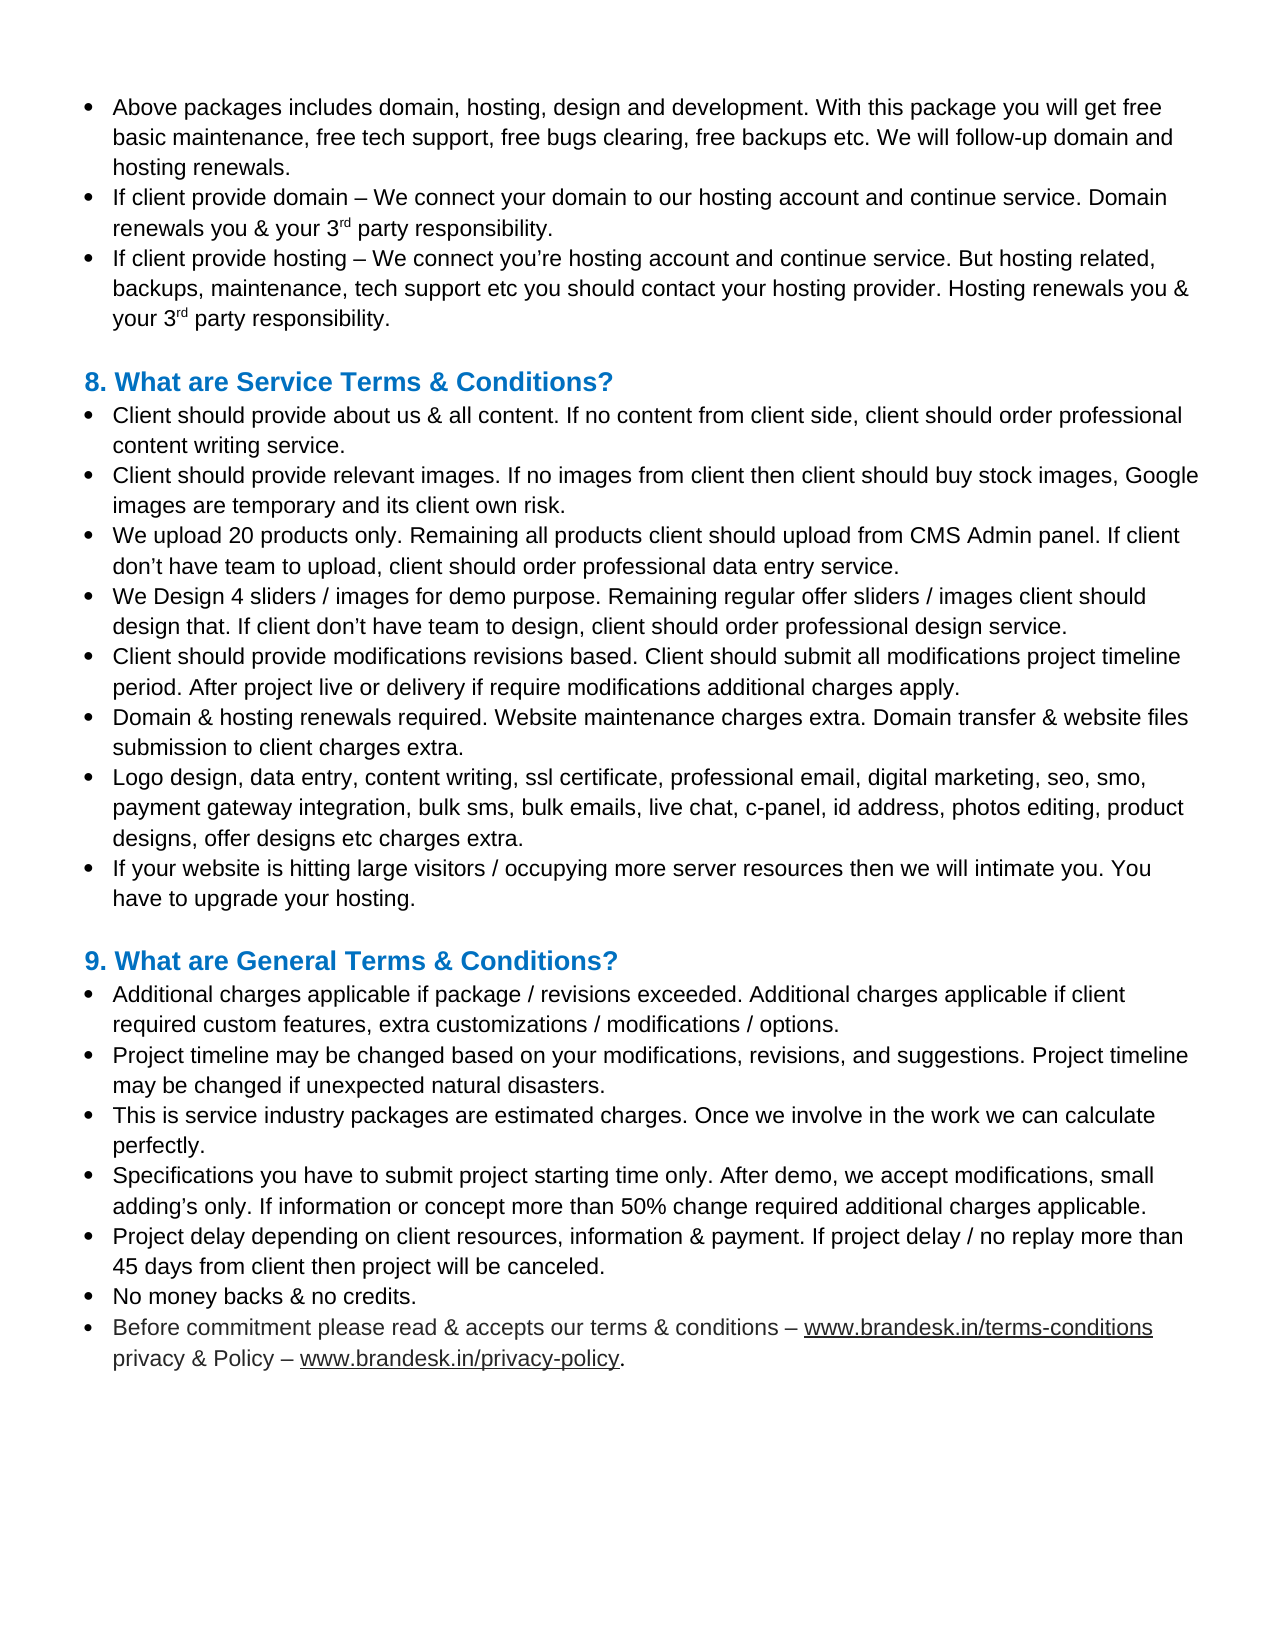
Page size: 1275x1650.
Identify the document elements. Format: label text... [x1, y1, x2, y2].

list Specifications you have to submit project starting time only. After demo, we accept modifications, small adding’s only. If information or concept more than 50% change required additional charges applicable. [84, 1162, 1200, 1219]
list If client provide domain – We connect your domain to our hosting account and continue service. Domain renewals you & your 3rd party responsibility. [84, 184, 1200, 241]
list No money backs & no credits. [84, 1283, 1200, 1310]
list Client should provide about us & all content. If no content from client side, client should order professional content writing service. [84, 402, 1200, 458]
list Domain & hosting renewals required. Website maintenance charges extra. Domain transfer & website files submission to client charges extra. [84, 704, 1200, 760]
text 9. What are General Terms & Conditions? [84, 945, 1200, 977]
list If client provide hosting – We connect you’re hosting account and continue service. But hosting related, backups, maintenance, tech support etc you should contact your hosting provider. Hosting renewals you & your 3rd party responsibility. [84, 245, 1200, 332]
list Client should provide modifications revisions based. Client should submit all modifications project timeline period. After project live or delivery if require modifications additional charges apply. [84, 643, 1200, 700]
list Project delay depending on client resources, information & payment. If project delay / no replay more than 45 days from client then project will be canceled. [84, 1223, 1200, 1279]
list Above packages includes domain, hosting, design and development. With this package you will get free basic maintenance, free tech support, free bugs clearing, free backups etc. We will follow-up domain and hosting renewals. [84, 94, 1200, 181]
list Project timeline may be changed based on your modifications, revisions, and suggestions. Project timeline may be changed if unexpected natural disasters. [84, 1042, 1200, 1098]
list This is service industry packages are estimated charges. Once we involve in the work we can calculate perfectly. [84, 1102, 1200, 1159]
text 8. What are Service Terms & Conditions? [84, 366, 1200, 397]
list We Design 4 sliders / images for demo purpose. Remaining regular offer sliders / images client should design that. If client don’t have team to design, client should order professional design service. [84, 583, 1200, 639]
list Client should provide relevant images. If no images from client then client should buy stock images, Google images are temporary and its client own risk. [84, 462, 1200, 518]
list If your website is hitting large visitors / occupying more server resources then we will intimate you. You have to upgrade your hosting. [84, 855, 1200, 911]
list Logo design, data entry, content writing, ssl certificate, professional email, digital marketing, seo, smo, payment gateway integration, bulk sms, bulk emails, live chat, c-panel, id address, photos editing, product designs, offer designs etc charges extra. [84, 764, 1200, 851]
list We upload 20 products only. Remaining all products client should upload from CMS Admin panel. If client don’t have team to upload, client should order professional data entry service. [84, 522, 1200, 579]
list Before commitment please read & accepts our terms & conditions – www.brandesk.in/terms-conditions privacy & Policy – www.brandesk.in/privacy-policy. [84, 1313, 1200, 1372]
list Additional charges applicable if package / revisions exceeded. Additional charges applicable if client required custom features, extra customizations / modifications / options. [84, 981, 1200, 1038]
